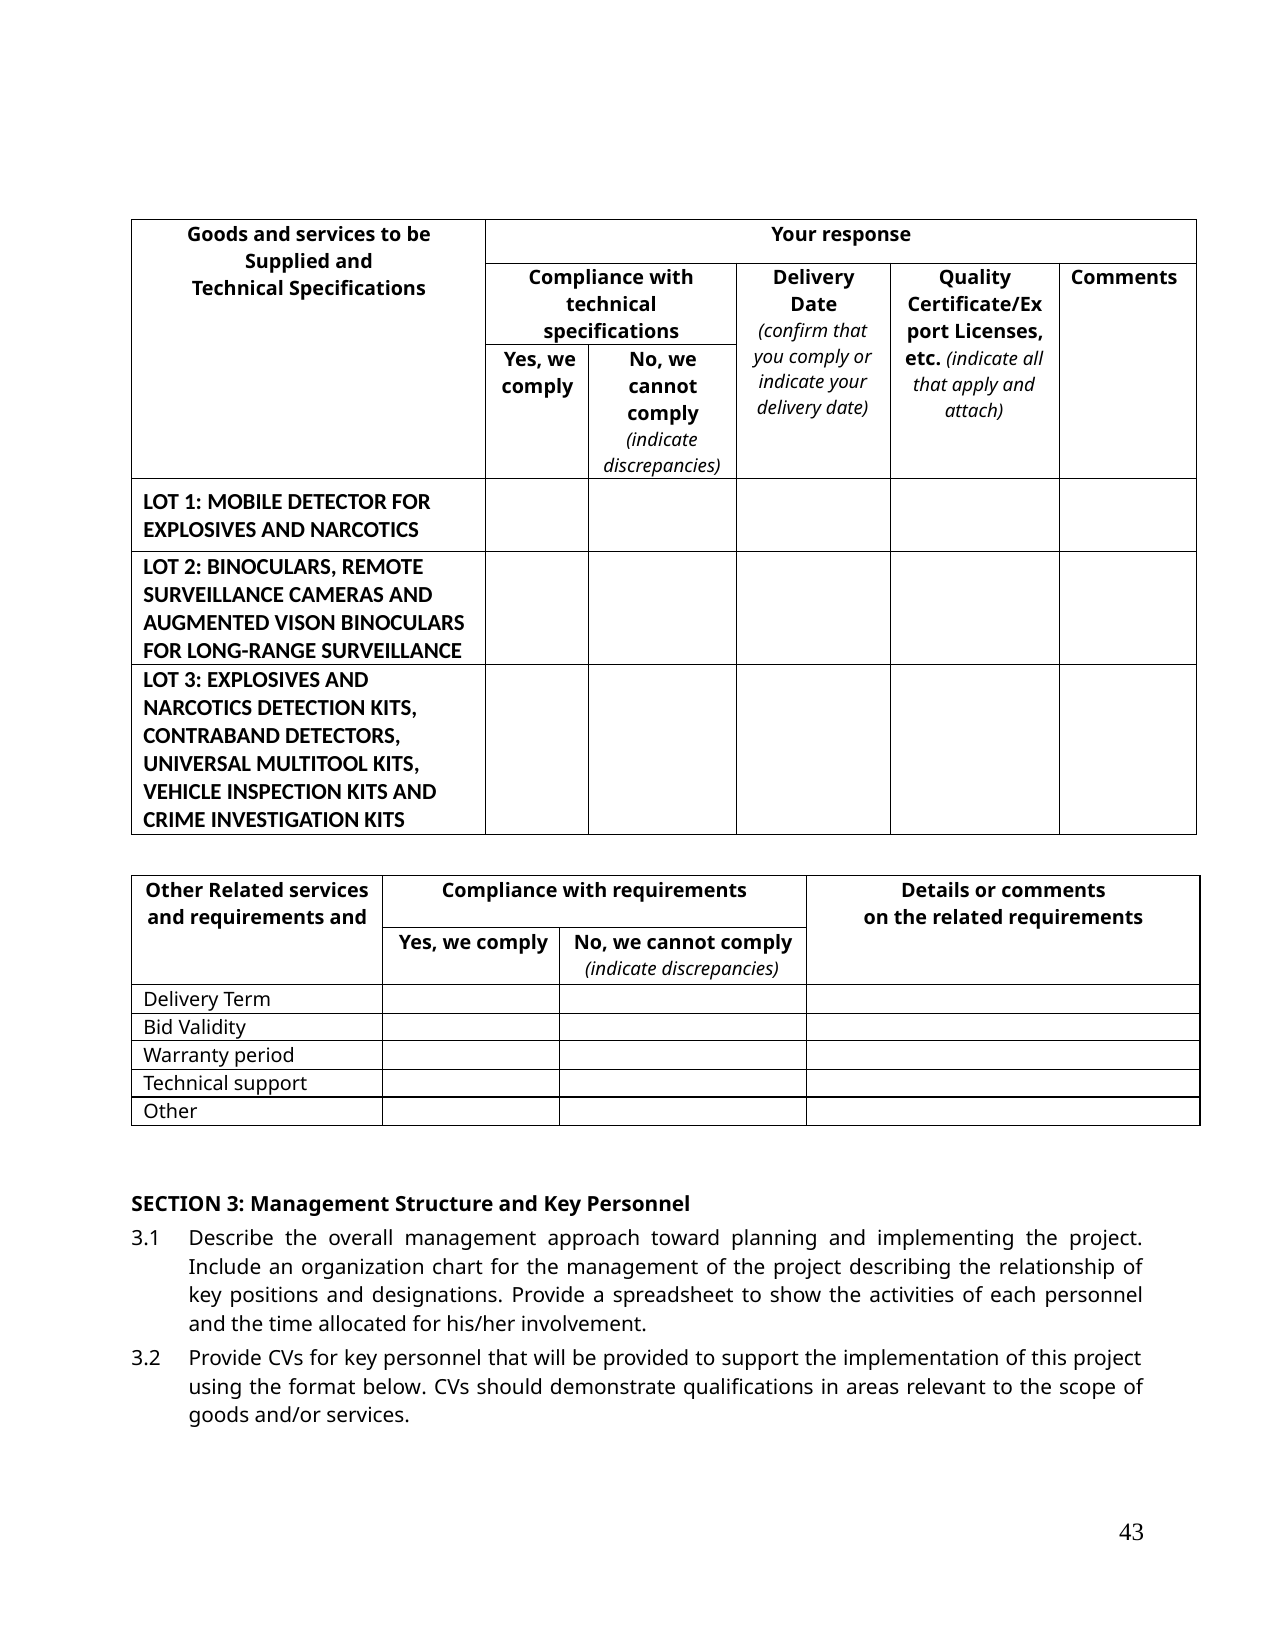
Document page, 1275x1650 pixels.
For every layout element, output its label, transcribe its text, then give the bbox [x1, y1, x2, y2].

table_cell [383, 985, 559, 1012]
table_cell [891, 479, 1059, 551]
table_cell Delivery Date (confirm that you comply or indicate your delivery date) [737, 264, 890, 477]
table_cell [589, 665, 736, 833]
table_cell Bid Validity [132, 1014, 382, 1040]
text SECTION 3: Management Structure and Key Personnel [131, 1189, 1144, 1217]
table_cell [486, 665, 588, 833]
table_cell [383, 1041, 559, 1068]
table_cell LOT 1: MOBILE DETECTOR FOR EXPLOSIVES AND NARCOTICS [132, 479, 485, 551]
table_cell Comments [1060, 264, 1196, 477]
table_header Compliance with requirements [383, 876, 806, 927]
list Provide CVs for key personnel that will be provided to support the implementation of this project using the format below. CVs should demonstrate qualifications in areas relevant to the scope of goods and/or services. [131, 1343, 1144, 1429]
list Describe the overall management approach toward planning and implementing the project. Include an organization chart for the management of the project describing the relationship of key positions and designations. Provide a spreadsheet to show the activities of each personnel and the time allocated for his/her involvement. [131, 1223, 1144, 1337]
table_cell [560, 1014, 806, 1040]
table_cell [737, 479, 890, 551]
table_cell Quality Certificate/Export Licenses, etc. (indicate all that apply and attach) [891, 264, 1059, 477]
table_cell Yes, we comply [383, 928, 559, 984]
table_header Your response [486, 220, 1196, 262]
table_cell [383, 1070, 559, 1096]
table_cell [589, 552, 736, 664]
table_cell Compliance with technical specifications [486, 264, 736, 344]
table_cell [560, 1070, 806, 1096]
table_cell Delivery Term [132, 985, 382, 1012]
table_header Goods and services to be Supplied and Technical Specifications [132, 220, 485, 477]
table_cell [560, 1098, 806, 1124]
table_cell [1060, 665, 1196, 833]
table_cell [891, 665, 1059, 833]
table_cell [807, 1070, 1199, 1096]
table_cell [807, 985, 1199, 1012]
table_cell [807, 1098, 1199, 1124]
table_cell [383, 1014, 559, 1040]
table_cell [560, 985, 806, 1012]
table_cell Technical support [132, 1070, 382, 1096]
table_cell [383, 1098, 559, 1124]
table_cell [589, 479, 736, 551]
table_cell Warranty period [132, 1041, 382, 1068]
table_header Other Related services and requirements and [132, 876, 382, 984]
table_cell [737, 552, 890, 664]
table_cell Other [132, 1098, 382, 1124]
table_cell [486, 479, 588, 551]
table_cell [560, 1041, 806, 1068]
table_cell [486, 552, 588, 664]
table_cell [737, 665, 890, 833]
table_cell [807, 1041, 1199, 1068]
table_cell No, we cannot comply (indicate discrepancies) [589, 345, 736, 477]
table_cell LOT 3: EXPLOSIVES AND NARCOTICS DETECTION KITS, CONTRABAND DETECTORS, UNIVERSAL MULTITOOL KITS, VEHICLE INSPECTION KITS AND CRIME INVESTIGATION KITS [132, 665, 485, 833]
table_cell [891, 552, 1059, 664]
table_header Details or comments on the related requirements [807, 876, 1199, 984]
table_cell [1060, 479, 1196, 551]
table_cell LOT 2: BINOCULARS, REMOTE SURVEILLANCE CAMERAS AND AUGMENTED VISON BINOCULARS FOR LONG-RANGE SURVEILLANCE [132, 552, 485, 664]
table_cell [1060, 552, 1196, 664]
table_cell Yes, we comply [486, 345, 588, 477]
table_cell [807, 1014, 1199, 1040]
table_cell No, we cannot comply (indicate discrepancies) [560, 928, 806, 984]
